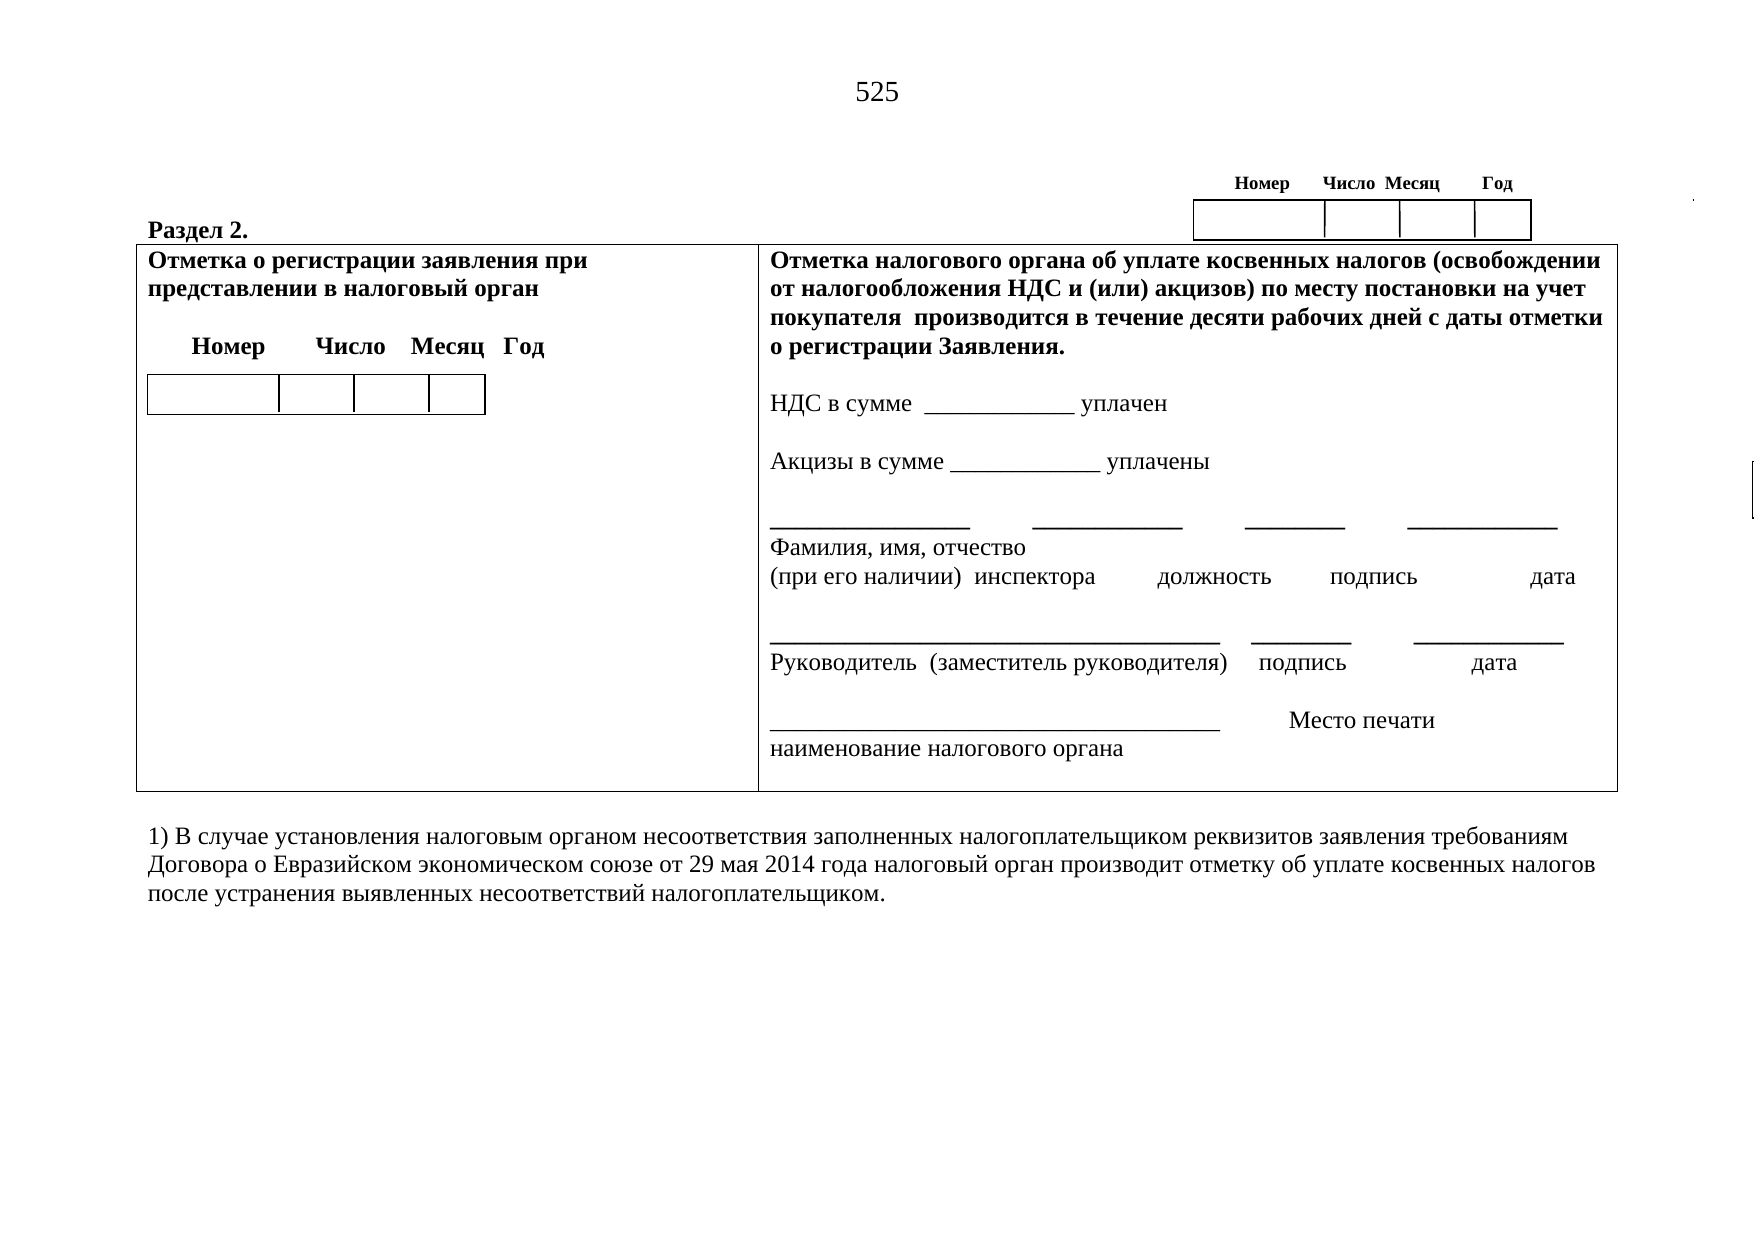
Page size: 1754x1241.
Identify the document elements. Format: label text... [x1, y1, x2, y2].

text 1) В случае установления налоговым органом несоответствия заполненных налогоплательщиком реквизитов заявления требованиям Договора о Евразийском экономическом союзе от 29 мая 2014 года налоговый орган производит отметку об уплате косвенных налогов после устранения выявленных несоответствий налогоплательщиком. [148, 821, 1606, 907]
table_header Отметка о регистрации заявления при представлении в налоговый орган Номер Число Месяц Год [137, 245, 758, 791]
text Номер Число Месяц Год [148, 172, 1513, 193]
table_header Отметка налогового органа об уплате косвенных налогов (освобождении от налогообложения НДС и (или) акцизов) по месту постановки на учет покупателя производится в течение десяти рабочих дней с даты отметки о регистрации Заявления. НДС в сумме ____________ уплачен Акцизы в сумме ____________ уплачены ________________ ____________ ________ ____________ Фамилия, имя, отчество (при его наличии) инспектора должность подпись дата ____________________________________ ________ ____________ Руководитель (заместитель руководителя) подпись дата ____________________________________ Место печати наименование налогового органа [759, 245, 1617, 791]
text Раздел 2. [148, 215, 1606, 244]
